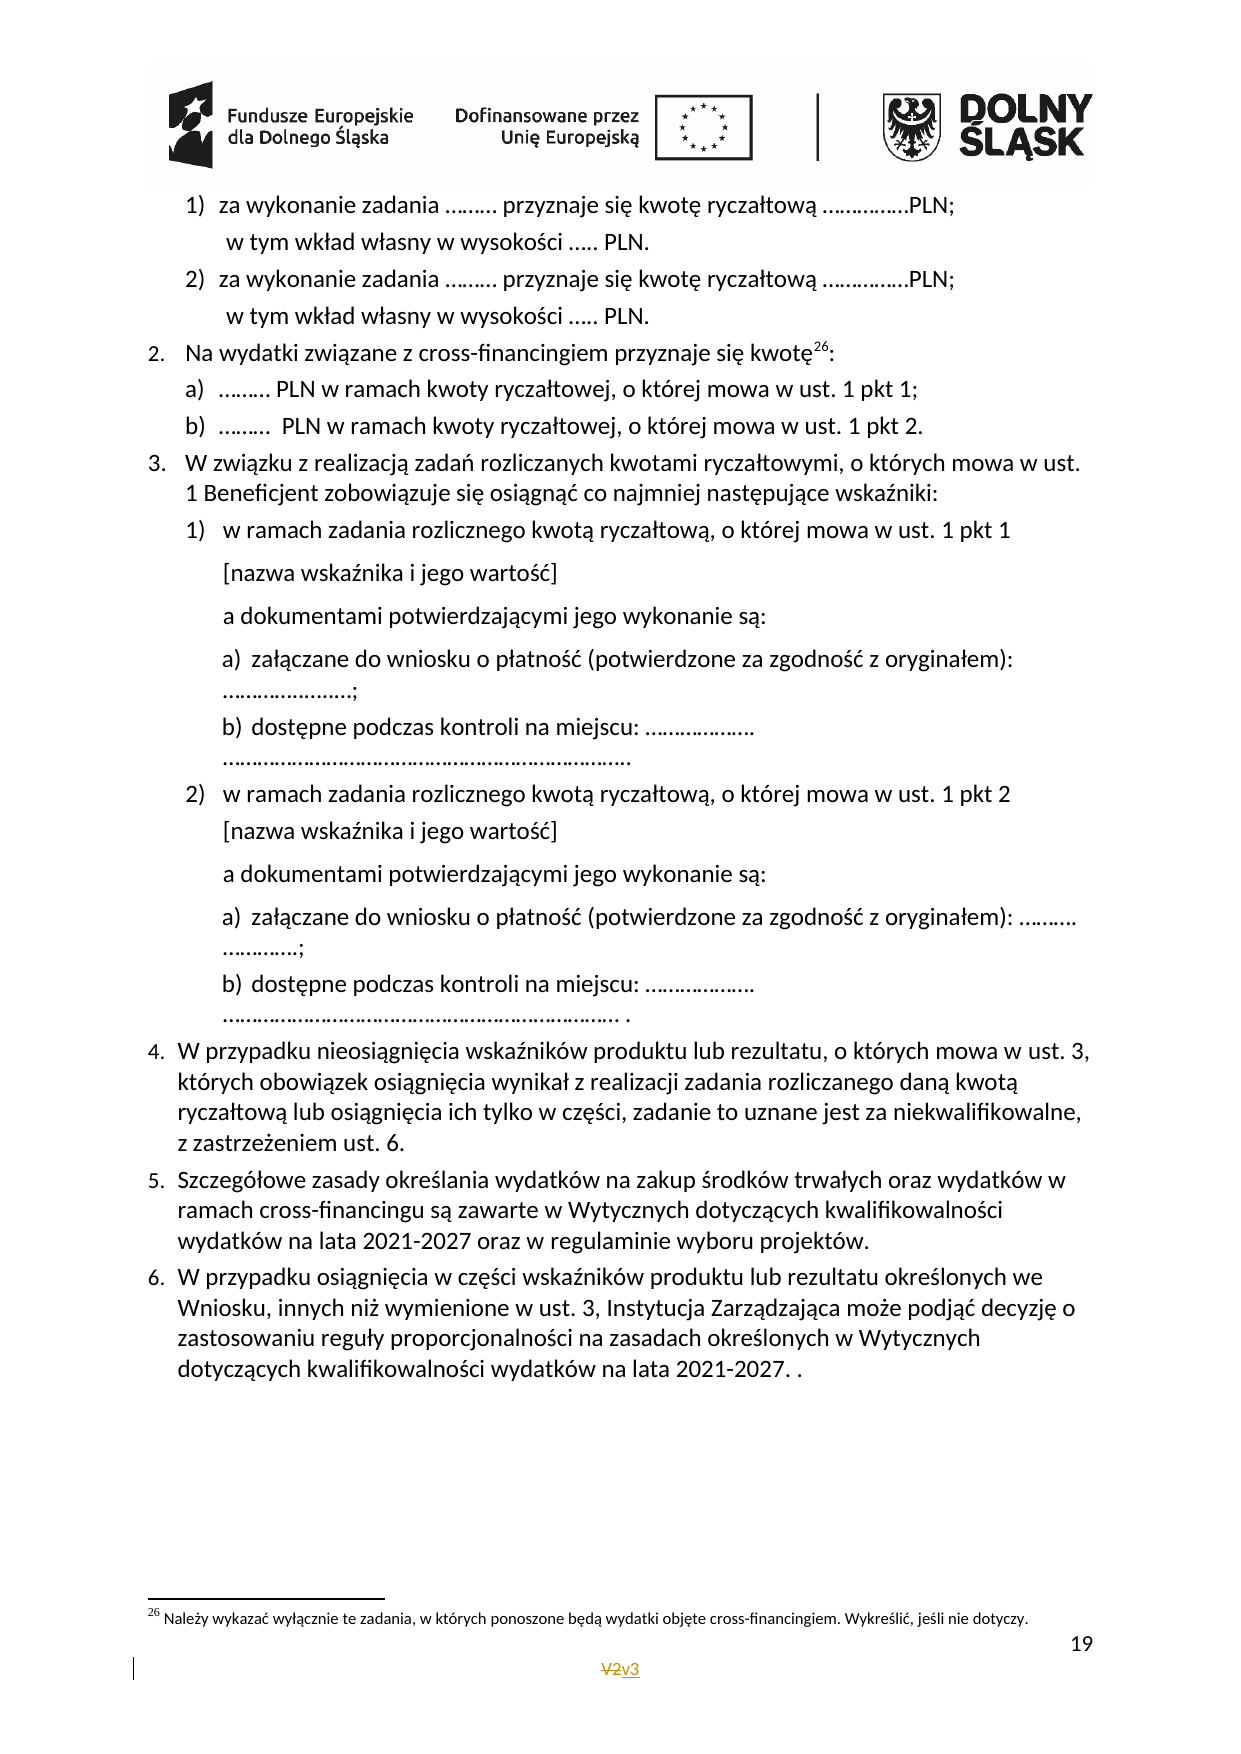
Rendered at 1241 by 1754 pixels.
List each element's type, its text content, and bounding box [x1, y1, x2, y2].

text w tym wkład własny w wysokości ….. PLN. [192, 300, 1093, 331]
list W przypadku nieosiągnięcia wskaźników produktu lub rezultatu, o których mowa w ust. 3, których obowiązek osiągnięcia wynikał z realizacji zadania rozliczanego daną kwotą ryczałtową lub osiągnięcia ich tylko w części, zadanie to uznane jest za niekwalifikowalne, z zastrzeżeniem ust. 6. [148, 1035, 1093, 1157]
list Na wydatki związane z cross-financingiem przyznaje się kwotę: [148, 337, 1093, 367]
list W przypadku osiągnięcia w części wskaźników produktu lub rezultatu określonych we Wniosku, innych niż wymienione w ust. 3, Instytucja Zarządzająca może podjąć decyzję o zastosowaniu reguły proporcjonalności na zasadach określonych w Wytycznych dotyczących kwalifikowalności wydatków na lata 2021-2027. . [148, 1262, 1093, 1384]
text a dokumentami potwierdzającymi jego wykonanie są: [223, 600, 1093, 631]
list dostępne podczas kontroli na miejscu: ……………….…………………………………………………………… . [222, 968, 1093, 1029]
list załączane do wniosku o płatność (potwierdzone za zgodność z oryginałem): ……….………….; [222, 901, 1093, 962]
text a dokumentami potwierdzającymi jego wykonanie są: [223, 858, 1093, 888]
list w ramach zadania rozlicznego kwotą ryczałtową, o której mowa w ust. 1 pkt 2 [185, 778, 1093, 808]
list ……… PLN w ramach kwoty ryczałtowej, o której mowa w ust. 1 pkt 2. [185, 410, 1093, 441]
list w ramach zadania rozlicznego kwotą ryczałtową, o której mowa w ust. 1 pkt 1 [185, 514, 1093, 545]
text [nazwa wskaźnika i jego wartość] [223, 557, 1093, 588]
list za wykonanie zadania ……… przyznaje się kwotę ryczałtową ……………PLN; [185, 263, 1093, 294]
picture [147, 59, 1093, 190]
list za wykonanie zadania ……… przyznaje się kwotę ryczałtową ……………PLN; [185, 190, 1093, 220]
text [nazwa wskaźnika i jego wartość] [223, 815, 1093, 845]
text w tym wkład własny w wysokości ….. PLN. [192, 226, 1093, 257]
list załączane do wniosku o płatność (potwierdzone za zgodność z oryginałem): …………..…..…; [222, 643, 1093, 704]
list Szczegółowe zasady określania wydatków na zakup środków trwałych oraz wydatków w ramach cross-financingu są zawarte w Wytycznych dotyczących kwalifikowalności wydatków na lata 2021-2027 oraz w regulaminie wyboru projektów. [148, 1164, 1093, 1255]
list W związku z realizacją zadań rozliczanych kwotami ryczałtowymi, o których mowa w ust. 1 Beneficjent zobowiązuje się osiągnąć co najmniej następujące wskaźniki: [148, 447, 1093, 508]
list ……… PLN w ramach kwoty ryczałtowej, o której mowa w ust. 1 pkt 1; [185, 373, 1093, 404]
list dostępne podczas kontroli na miejscu: ……………….…………………………………………………………….. [222, 711, 1093, 772]
